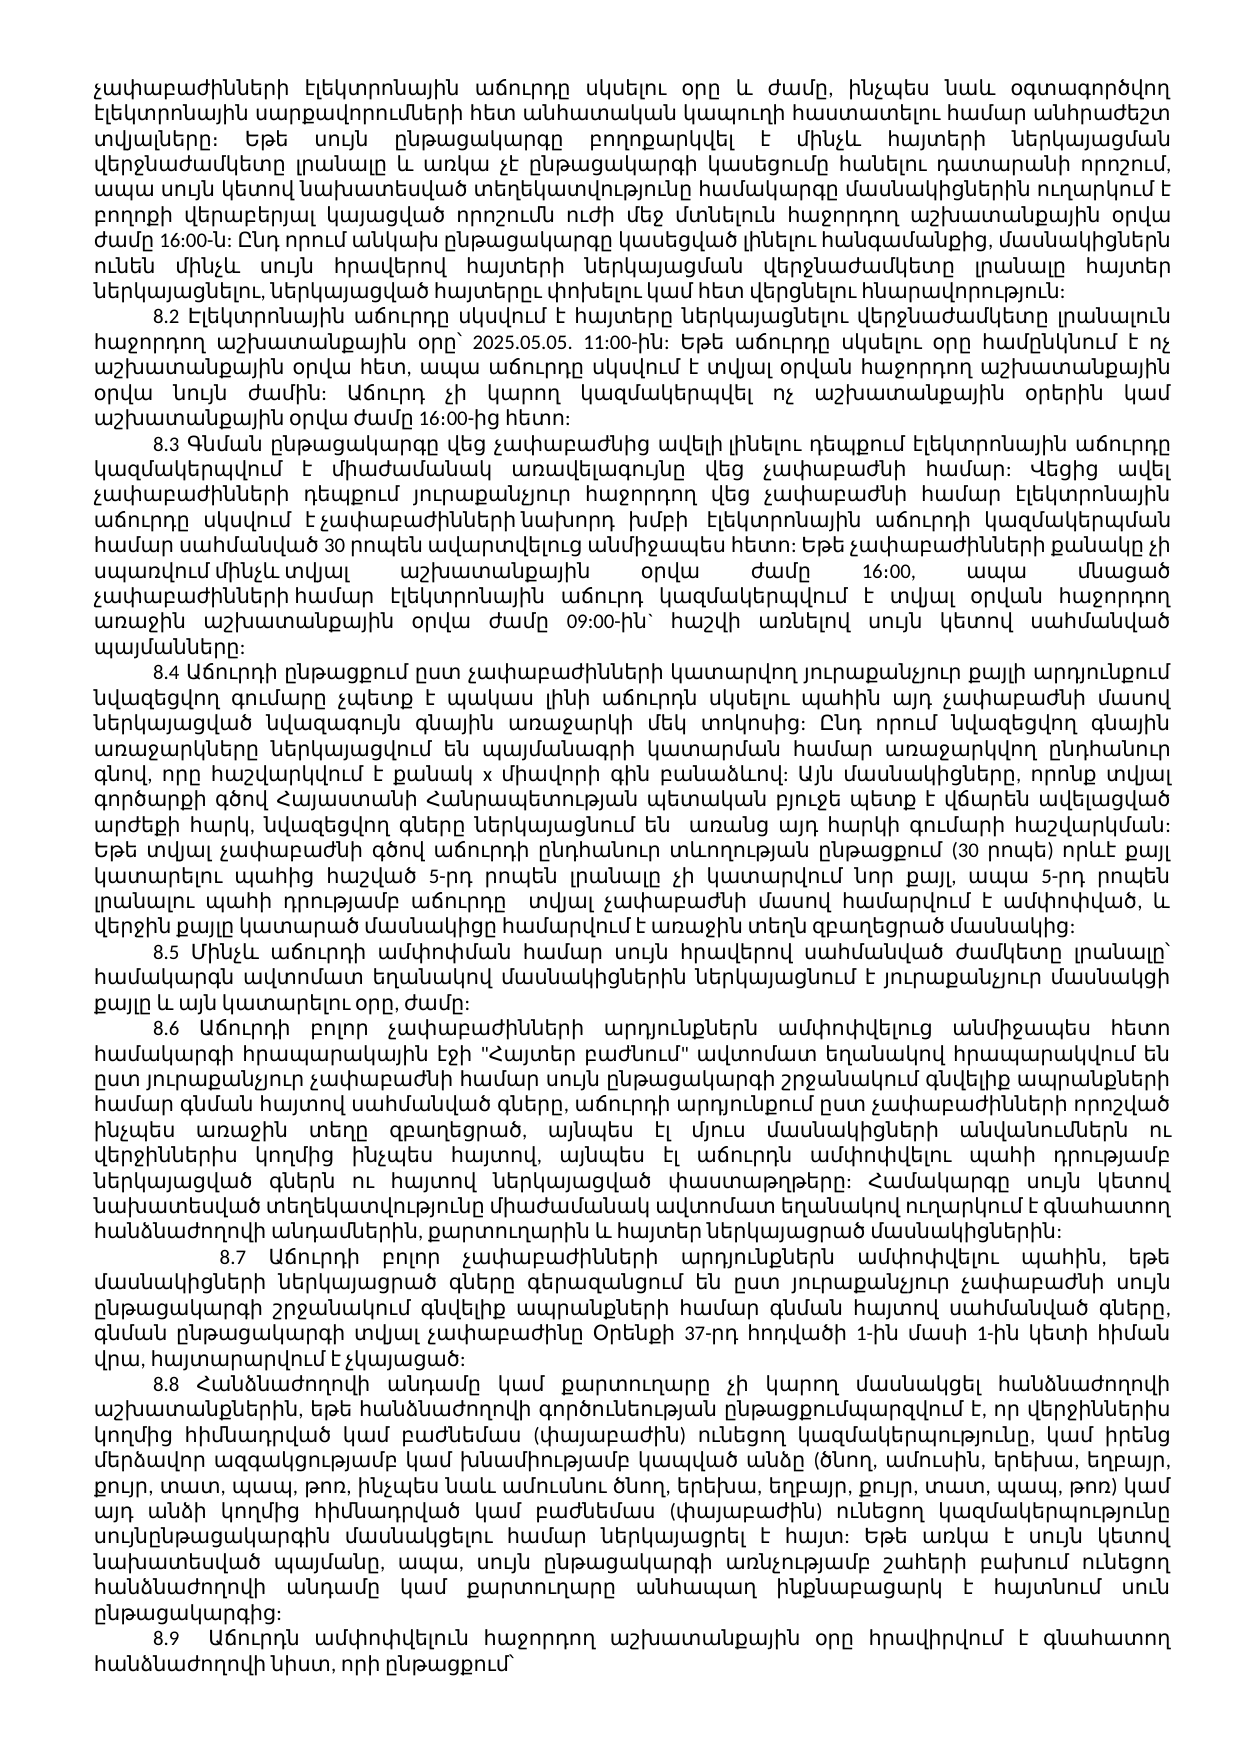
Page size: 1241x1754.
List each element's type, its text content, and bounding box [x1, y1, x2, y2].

text 8.5 Մինչև աճուրդի ամփոփման համար սույն հրավերով սահմանված ժամկետը լրանալը՝ համակարգն ավտոմատ եղանակով մասնակիցներին ներկայացնում է յուրաքանչյուր մասնակցի քայլը և այն կատարելու օրը, ժամը: [94, 939, 1171, 1015]
text 8.4 Աճուրդի ընթացքում ըստ չափաբաժինների կատարվող յուրաքանչյուր քայլի արդյունքում նվազեցվող գումարը չպետք է պակաս լինի աճուրդն սկսելու պահին այդ չափաբաժնի մասով ներկայացված նվազագույն գնային առաջարկի մեկ տոկոսից: Ընդ որում նվազեցվող գնային առաջարկները ներկայացվում են պայմանագրի կատարման համար առաջարկվող ընդհանուր գնով, որը հաշվարկվում է քանակ x միավորի գին բանաձևով: Այն մասնակիցները, որոնք տվյալ գործարքի գծով Հայաստանի Հանրապետության պետական բյուջե պետք է վճարեն ավելացված արժեքի հարկ, նվազեցվող գները ներկայացնում են առանց այդ հարկի գումարի հաշվարկման: Եթե տվյալ չափաբաժնի գծով աճուրդի ընդհանուր տևողության ընթացքում (30 րոպե) որևէ քայլ կատարելու պահից հաշված 5-րդ րոպեն լրանալը չի կատարվում նոր քայլ, ապա 5-րդ րոպեն լրանալու պահի դրությամբ աճուրդը տվյալ չափաբաժնի մասով համարվում է ամփոփված, և վերջին քայլը կատարած մասնակիցը համարվում է առաջին տեղն զբաղեցրած մասնակից: [94, 659, 1171, 939]
text 8.2 Էլեկտրոնային աճուրդը սկսվում է հայտերը ներկայացնելու վերջնաժամկետը լրանալուն հաջորդող աշխատանքային օրը՝ 2025.05.05. 11:00 -ին: Եթե աճուրդը սկսելու օրը համընկնում է ոչ աշխատանքային օրվա հետ, ապա աճուրդը սկսվում է տվյալ օրվան հաջորդող աշխատանքային օրվա նույն ժամին: Աճուրդ չի կարող կազմակերպվել ոչ աշխատանքային օրերին կամ աշխատանքային օրվա ժամը 16։00-ից հետո: [94, 304, 1171, 431]
text 8.9 Աճուրդն ամփոփվելուն հաջորդող աշխատանքային օրը հրավիրվում է գնահատող հանձնաժողովի նիստ, որի ընթացքում՝ [94, 1625, 1171, 1676]
text 8.3 Գնման ընթացակարգը վեց չափաբաժնից ավելի լինելու դեպքում էլեկտրոնային աճուրդը կազմակերպվում է միաժամանակ առավելագույնը վեց չափաբաժնի համար: Վեցից ավել չափաբաժինների դեպքում յուրաքանչյուր հաջորդող վեց չափաբաժնի համար էլեկտրոնային աճուրդը սկսվում է չափաբաժինների նախորդ խմբի էլեկտրոնային աճուրդի կազմակերպման համար սահմանված 30 րոպեն ավարտվելուց անմիջապես հետո: Եթե չափաբաժինների քանակը չի սպառվում մինչև տվյալ աշխատանքային օրվա ժամը 16։00, ապա մնացած չափաբաժինների համար էլեկտրոնային աճուրդ կազմակերպվում է տվյալ օրվան հաջորդող առաջին աշխատանքային օրվա ժամը 09:00-ին` հաշվի առնելով սույն կետով սահմանված պայմանները: [94, 431, 1171, 659]
text 8.6 Աճուրդի բոլոր չափաբաժինների արդյունքներն ամփոփվելուց անմիջապես հետո համակարգի հրապարակային էջի "Հայտեր բաժնում" ավտոմատ եղանակով հրապարակվում են ըստ յուրաքանչյուր չափաբաժնի համար սույն ընթացակարգի շրջանակում գնվելիք ապրանքների համար գնման հայտով սահմանված գները, աճուրդի արդյունքում ըստ չափաբաժինների որոշված ինչպես առաջին տեղը զբաղեցրած, այնպես էլ մյուս մասնակիցների անվանումներն ու վերջիններիս կողմից ինչպես հայտով, այնպես էլ աճուրդն ամփոփվելու պահի դրությամբ ներկայացված գներն ու հայտով ներկայացված փաստաթղթերը: Համակարգը սույն կետով նախատեսված տեղեկատվությունը միաժամանակ ավտոմատ եղանակով ուղարկում է գնահատող հանձնաժողովի անդամներին, քարտուղարին և հայտեր ներկայացրած մասնակիցներին: [94, 1015, 1171, 1244]
text 8.8 Հանձնաժողովի անդամը կամ քարտուղարը չի կարող մասնակցել հանձնաժողովի աշխատանքներին, եթե հանձնաժողովի գործունեության ընթացքումպարզվում է, որ վերջիններիս կողմից հիմնադրված կամ բաժնեմաս (փայաբաժին) ունեցող կազմակերպությունը, կամ իրենց մերձավոր ազգակցությամբ կամ խնամիությամբ կապված անձը (ծնող, ամուսին, երեխա, եղբայր, քույր, տատ, պապ, թոռ, ինչպես նաև ամուսնու ծնող, երեխա, եղբայր, քույր, տատ, պապ, թոռ) կամ այդ անձի կողմից հիմնադրված կամ բաժնեմաս (փայաբաժին) ունեցող կազմակերպությունը սույնընթացակարգին մասնակցելու համար ներկայացրել է հայտ: Եթե առկա է սույն կետով նախատեսված պայմանը, ապա, սույն ընթացակարգի առնչությամբ շահերի բախում ունեցող հանձնաժողովի անդամը կամ քարտուղարը անհապաղ ինքնաբացարկ է հայտնում սուն ընթացակարգից: [94, 1371, 1171, 1625]
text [94, 75, 1171, 304]
text 8.7 Աճուրդի բոլոր չափաբաժինների արդյունքներն ամփոփվելու պահին, եթե մասնակիցների ներկայացրած գները գերազանցում են ըստ յուրաքանչյուր չափաբաժնի սույն ընթացակարգի շրջանակում գնվելիք ապրանքների համար գնման հայտով սահմանված գները, գնման ընթացակարգի տվյալ չափաբաժինը Օրենքի 37-րդ հոդվածի 1-ին մասի 1-ին կետի հիման վրա, հայտարարվում է չկայացած: [94, 1244, 1171, 1371]
